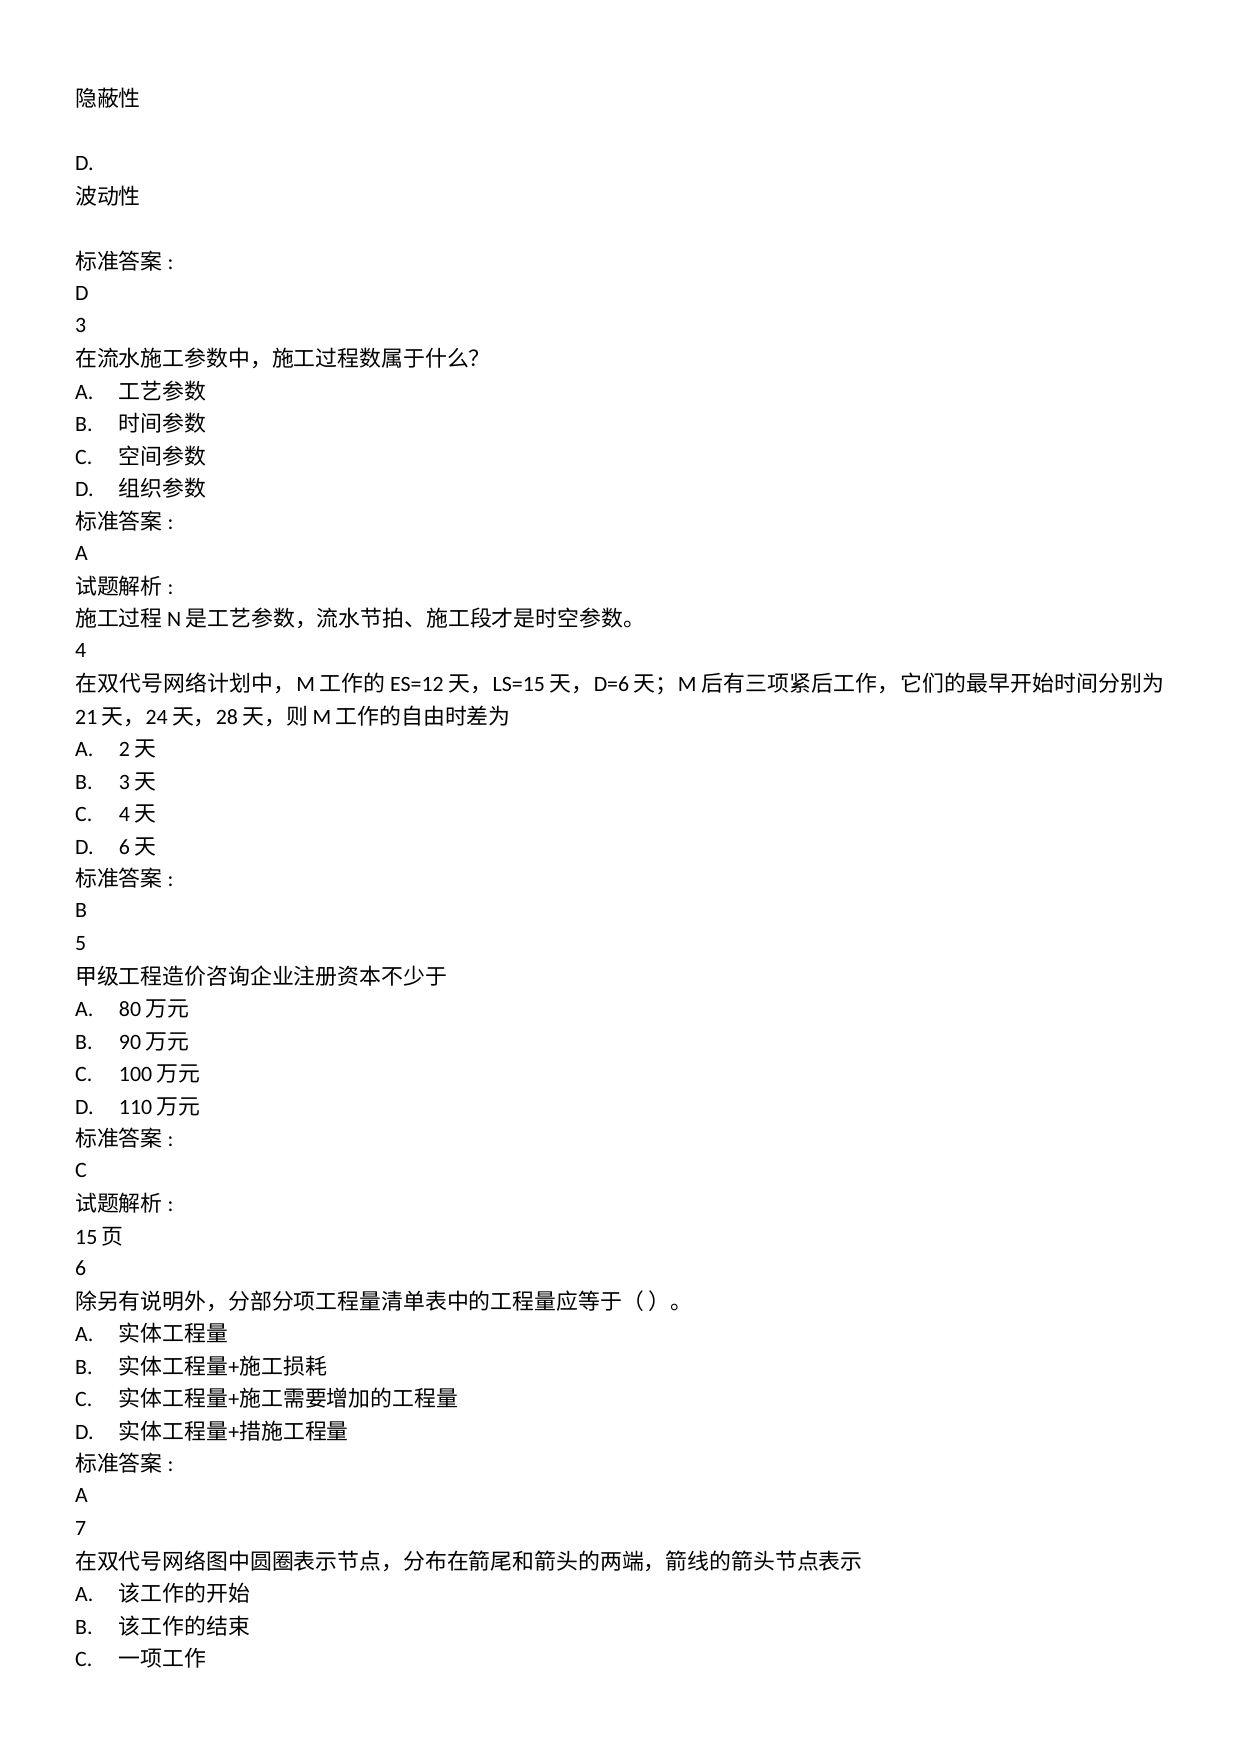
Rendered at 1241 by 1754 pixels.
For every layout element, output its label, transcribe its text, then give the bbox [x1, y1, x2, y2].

list B [75, 893, 1165, 926]
list D [75, 276, 1165, 308]
list D. 组织参数 [75, 471, 1165, 503]
list C. 实体工程量+施工需要增加的工程量 [75, 1381, 1165, 1413]
list 在流水施工参数中，施工过程数属于什么？ [75, 341, 1165, 373]
list C. 4天 [75, 796, 1165, 828]
list C [75, 1153, 1165, 1186]
list A [75, 536, 1165, 568]
list A. 2天 [75, 731, 1165, 763]
list B. 90万元 [75, 1023, 1165, 1056]
list D. 6天 [75, 828, 1165, 861]
list C. 100万元 [75, 1056, 1165, 1088]
list 试题解析 : [75, 568, 1165, 601]
list 6 [75, 1251, 1165, 1283]
list D. 110万元 [75, 1088, 1165, 1121]
list 施工过程N是工艺参数，流水节拍、施工段才是时空参数。 [75, 601, 1165, 633]
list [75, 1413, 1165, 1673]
list 除另有说明外，分部分项工程量清单表中的工程量应等于（ ）。 [75, 1283, 1165, 1316]
list B. 时间参数 [75, 406, 1165, 438]
list 在双代号网络计划中，M工作的ES=12天，LS=15天，D=6天；M后有三项紧后工作，它们的最早开始时间分别为21天，24天，28天，则M工作的自由时差为 [75, 666, 1165, 731]
list C. 空间参数 [75, 438, 1165, 471]
list 4 [75, 633, 1165, 666]
list 15页 [75, 1218, 1165, 1251]
list 标准答案 : [75, 1121, 1165, 1153]
list 隐蔽性 [75, 81, 1165, 113]
list A. 80万元 [75, 991, 1165, 1023]
list A. 工艺参数 [75, 373, 1165, 406]
list B. 实体工程量+施工损耗 [75, 1348, 1165, 1381]
list D. [75, 146, 1165, 178]
list 标准答案 : [75, 243, 1165, 276]
list 标准答案 : [75, 861, 1165, 893]
list 试题解析 : [75, 1186, 1165, 1218]
list A. 实体工程量 [75, 1316, 1165, 1348]
list 标准答案 : [75, 503, 1165, 536]
list 5 [75, 926, 1165, 958]
list 3 [75, 308, 1165, 341]
list 甲级工程造价咨询企业注册资本不少于 [75, 958, 1165, 991]
list 波动性 [75, 178, 1165, 211]
list B. 3天 [75, 763, 1165, 796]
